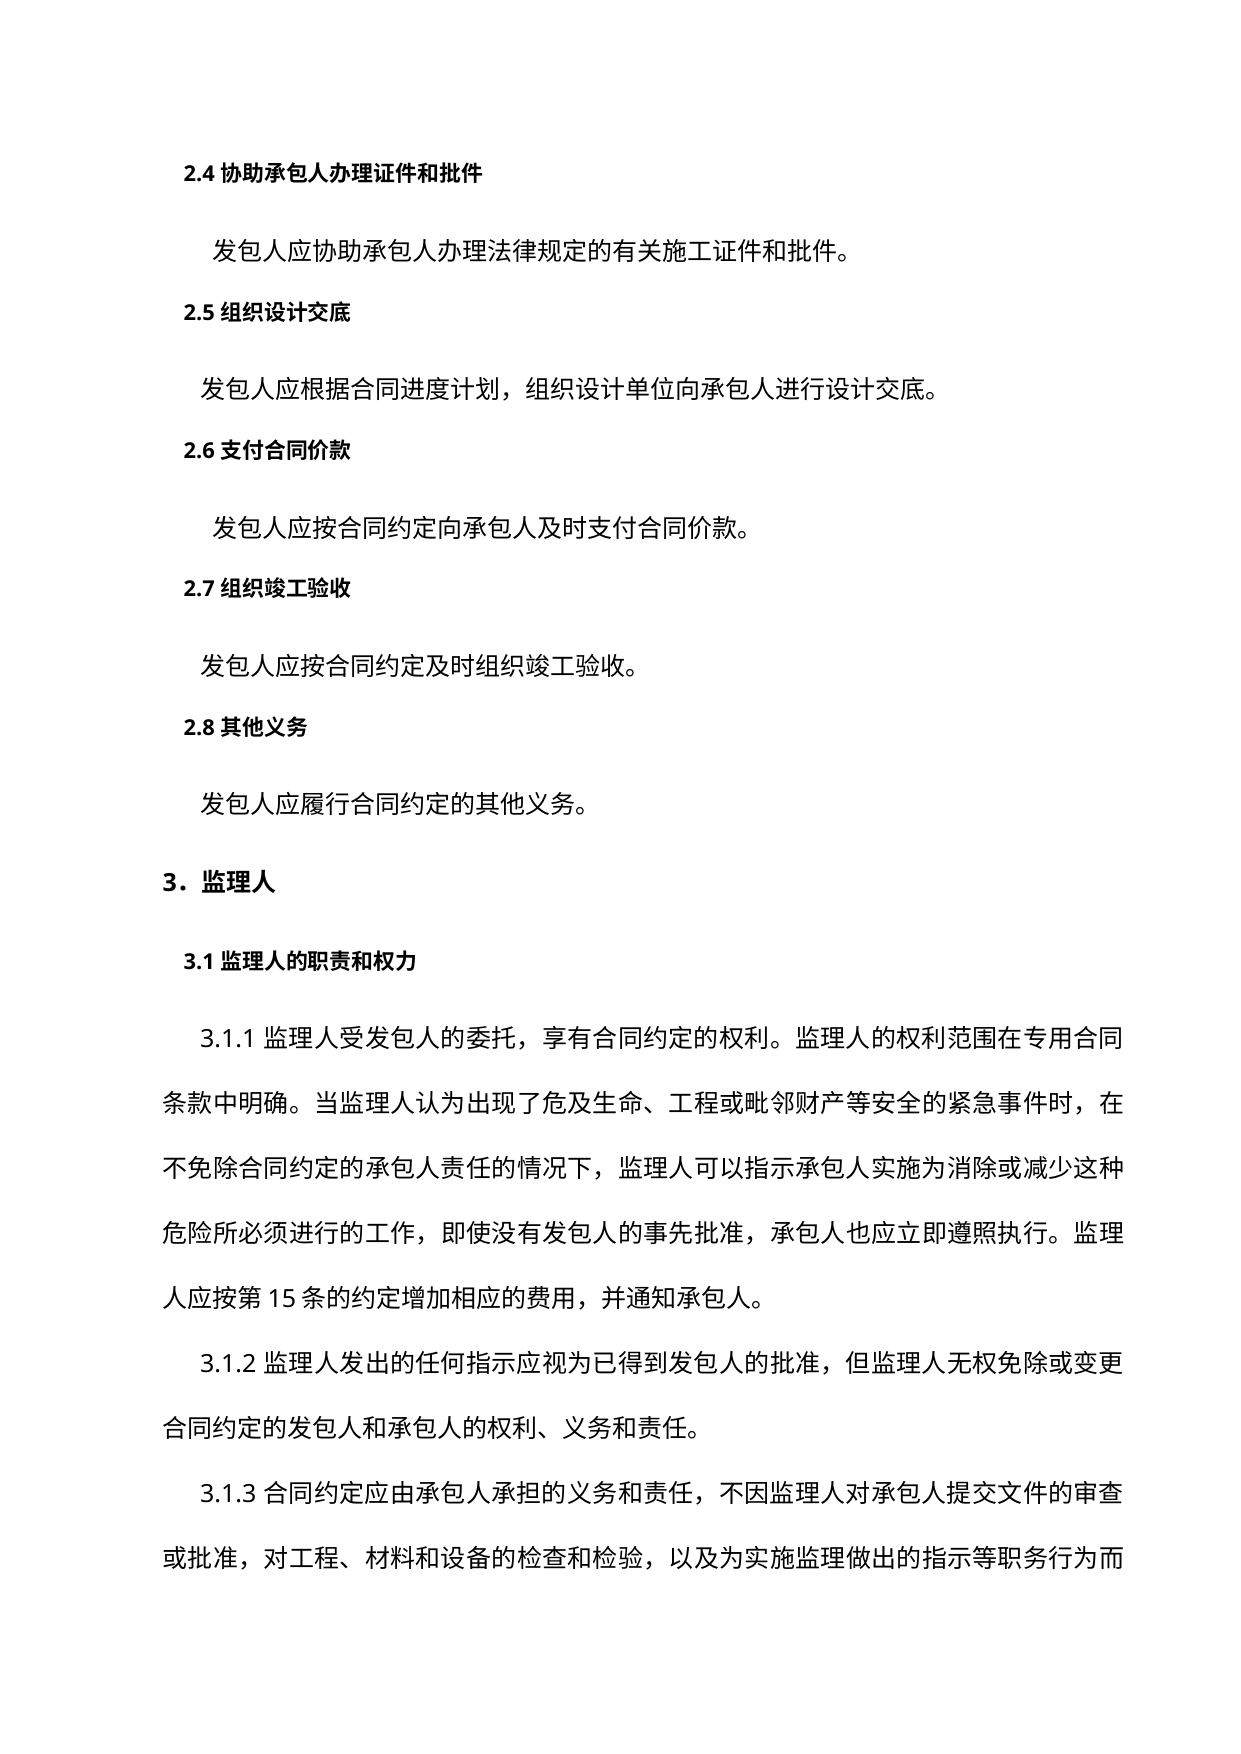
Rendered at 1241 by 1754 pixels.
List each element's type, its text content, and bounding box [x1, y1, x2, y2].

text 发包人应履行合同约定的其他义务。 [162, 770, 1126, 835]
text 发包人应按合同约定向承包人及时支付合同价款。 [162, 494, 1126, 559]
subtitle 2.8 其他义务 [162, 709, 1126, 742]
subtitle 2.4 协助承包人办理证件和批件 [162, 156, 1126, 189]
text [162, 1459, 1126, 1589]
text 发包人应按合同约定及时组织竣工验收。 [162, 632, 1126, 697]
subtitle 3．监理人 [162, 848, 1126, 913]
text 3.1.1 监理人受发包人的委托，享有合同约定的权利。监理人的权利范围在专用合同条款中明确。当监理人认为出现了危及生命、工程或毗邻财产等安全的紧急事件时，在不免除合同约定的承包人责任的情况下，监理人可以指示承包人实施为消除或减少这种危险所必须进行的工作，即使没有发包人的事先批准，承包人也应立即遵照执行。监理人应按第15条的约定增加相应的费用，并通知承包人。 [162, 1004, 1126, 1329]
text 发包人应根据合同进度计划，组织设计单位向承包人进行设计交底。 [162, 355, 1126, 420]
subtitle 2.5 组织设计交底 [162, 294, 1126, 327]
text 3.1.2 监理人发出的任何指示应视为已得到发包人的批准，但监理人无权免除或变更合同约定的发包人和承包人的权利、义务和责任。 [162, 1329, 1126, 1459]
subtitle 2.6 支付合同价款 [162, 433, 1126, 465]
subtitle 2.7 组织竣工验收 [162, 571, 1126, 604]
subtitle 3.1 监理人的职责和权力 [162, 943, 1126, 976]
text 发包人应协助承包人办理法律规定的有关施工证件和批件。 [162, 217, 1126, 282]
